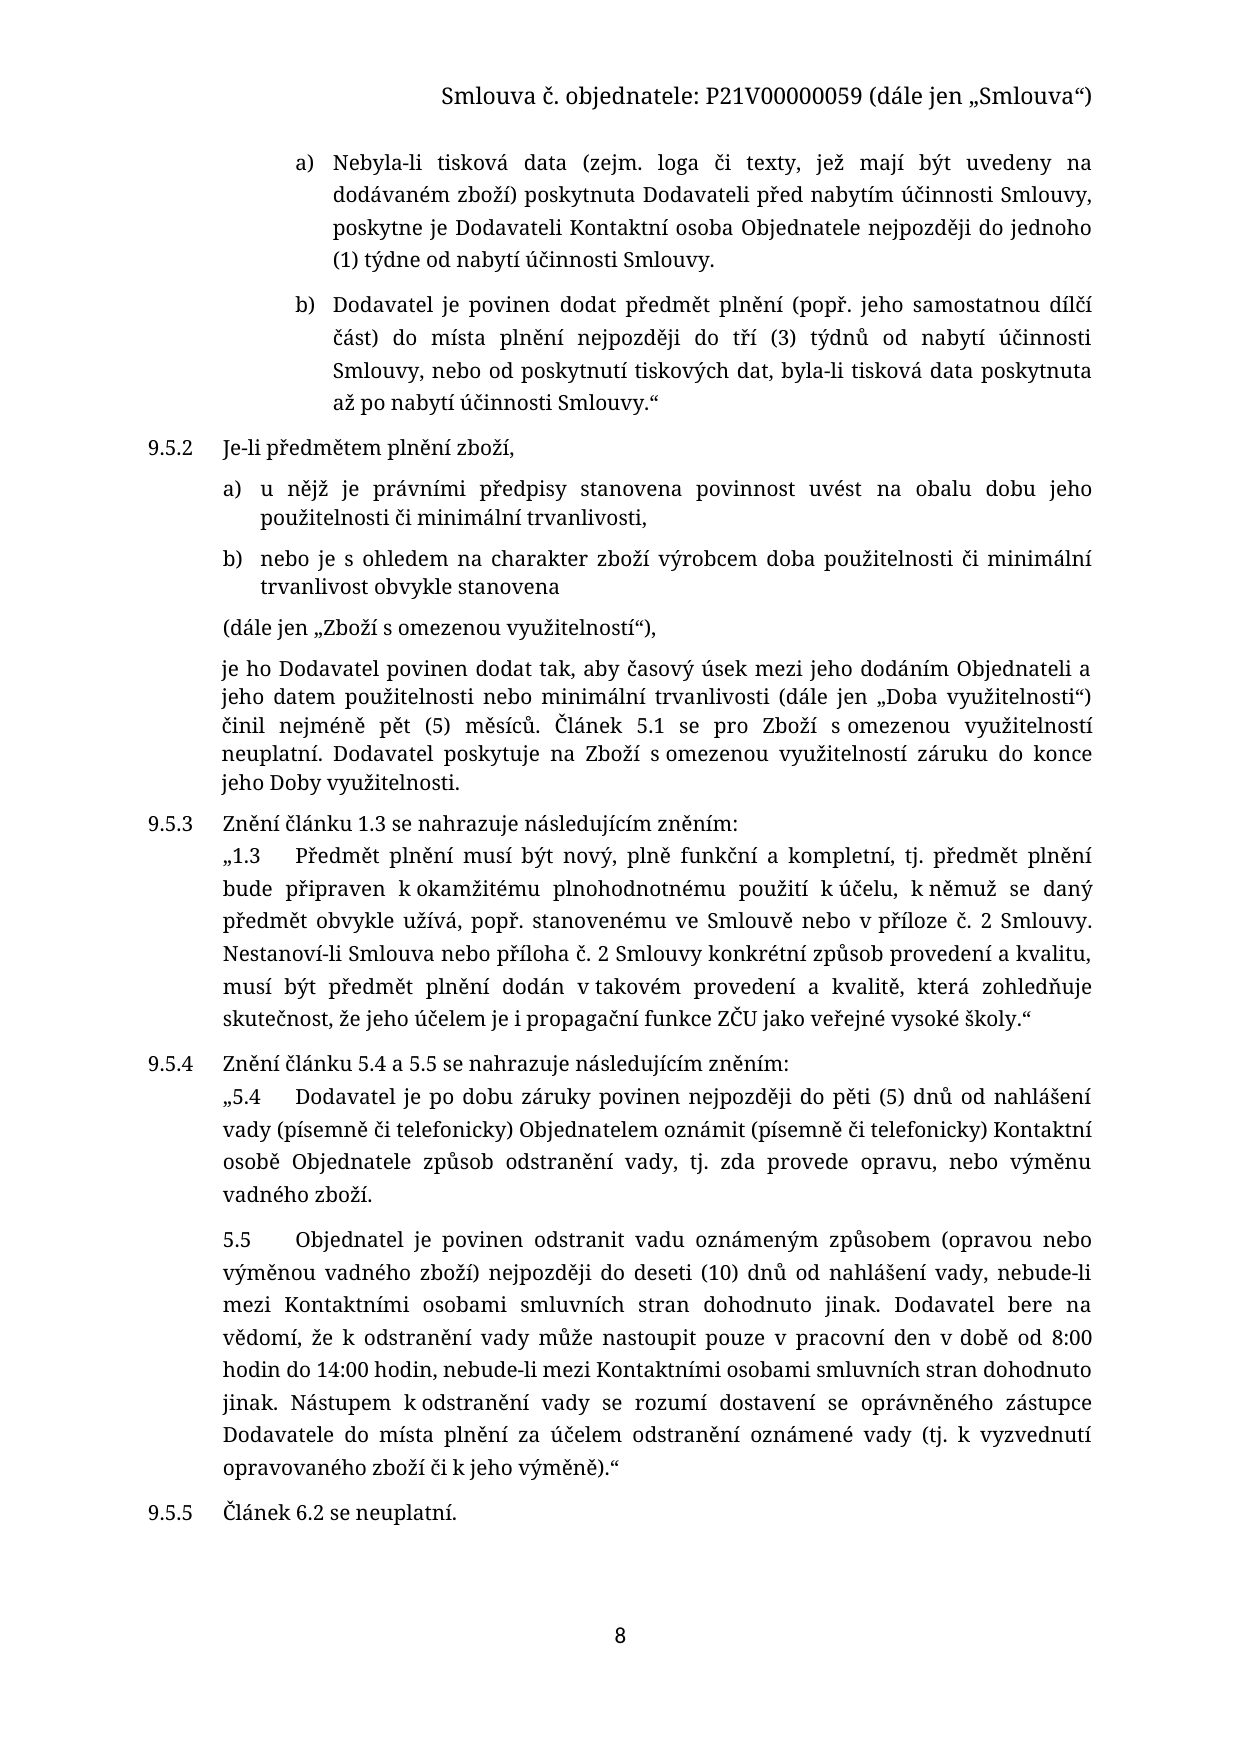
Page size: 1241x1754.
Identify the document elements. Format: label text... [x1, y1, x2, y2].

list „1.3 Předmět plnění musí být nový, plně funkční a kompletní, tj. předmět plnění bude připraven k okamžitému plnohodnotnému použití k účelu, k němuž se daný předmět obvykle užívá, popř. stanovenému ve Smlouvě nebo v příloze č. 2 Smlouvy. Nestanoví-li Smlouva nebo příloha č. 2 Smlouvy konkrétní způsob provedení a kvalitu, musí být předmět plnění dodán v takovém provedení a kvalitě, která zohledňuje skutečnost, že jeho účelem je i propagační funkce ZČU jako veřejné vysoké školy.“ [223, 841, 1093, 1033]
list „5.4 Dodavatel je po dobu záruky povinen nejpozději do pěti (5) dnů od nahlášení vady (písemně či telefonicky) Objednatelem oznámit (písemně či telefonicky) Kontaktní osobě Objednatele způsob odstranění vady, tj. zda provede opravu, nebo výměnu vadného zboží. [223, 1082, 1093, 1208]
list Nebyla-li tisková data (zejm. loga či texty, jež mají být uvedeny na dodávaném zboží) poskytnuta Dodavateli před nabytím účinnosti Smlouvy, poskytne je Dodavateli Kontaktní osoba Objednatele nejpozději do jednoho (1) týdne od nabytí účinnosti Smlouvy. [295, 148, 1093, 274]
list Znění článku 1.3 se nahrazuje následujícím zněním: [148, 809, 1093, 837]
list Je-li předmětem plnění zboží, [148, 433, 1093, 462]
list Znění článku 5.4 a 5.5 se nahrazuje následujícím zněním: [148, 1049, 1093, 1078]
text je ho Dodavatel povinen dodat tak, aby časový úsek mezi jeho dodáním Objednateli a jeho datem použitelnosti nebo minimální trvanlivosti (dále jen „Doba využitelnosti“) činil nejméně pět (5) měsíců. Článek 5.1 se pro Zboží s omezenou využitelností neuplatní. Dodavatel poskytuje na Zboží s omezenou využitelností záruku do konce jeho Doby využitelnosti. [221, 654, 1093, 796]
list Dodavatel je povinen dodat předmět plnění (popř. jeho samostatnou dílčí část) do místa plnění nejpozději do tří (3) týdnů od nabytí účinnosti Smlouvy, nebo od poskytnutí tiskových dat, byla-li tisková data poskytnuta až po nabytí účinnosti Smlouvy.“ [295, 291, 1093, 417]
list 5.5 Objednatel je povinen odstranit vadu oznámeným způsobem (opravou nebo výměnou vadného zboží) nejpozději do deseti (10) dnů od nahlášení vady, nebude-li mezi Kontaktními osobami smluvních stran dohodnuto jinak. Dodavatel bere na vědomí, že k odstranění vady může nastoupit pouze v pracovní den v době od 8:00 hodin do 14:00 hodin, nebude-li mezi Kontaktními osobami smluvních stran dohodnuto jinak. Nástupem k odstranění vady se rozumí dostavení se oprávněného zástupce Dodavatele do místa plnění za účelem odstranění oznámené vady (tj. k vyzvednutí opravovaného zboží či k jeho výměně).“ [223, 1225, 1093, 1482]
list Článek 6.2 se neuplatní. [148, 1498, 1093, 1527]
list u nějž je právními předpisy stanovena povinnost uvést na obalu dobu jeho použitelnosti či minimální trvanlivosti, [223, 474, 1093, 531]
text (dále jen „Zboží s omezenou využitelností“), [223, 613, 1093, 642]
list nebo je s ohledem na charakter zboží výrobcem doba použitelnosti či minimální trvanlivost obvykle stanovena [223, 544, 1093, 601]
